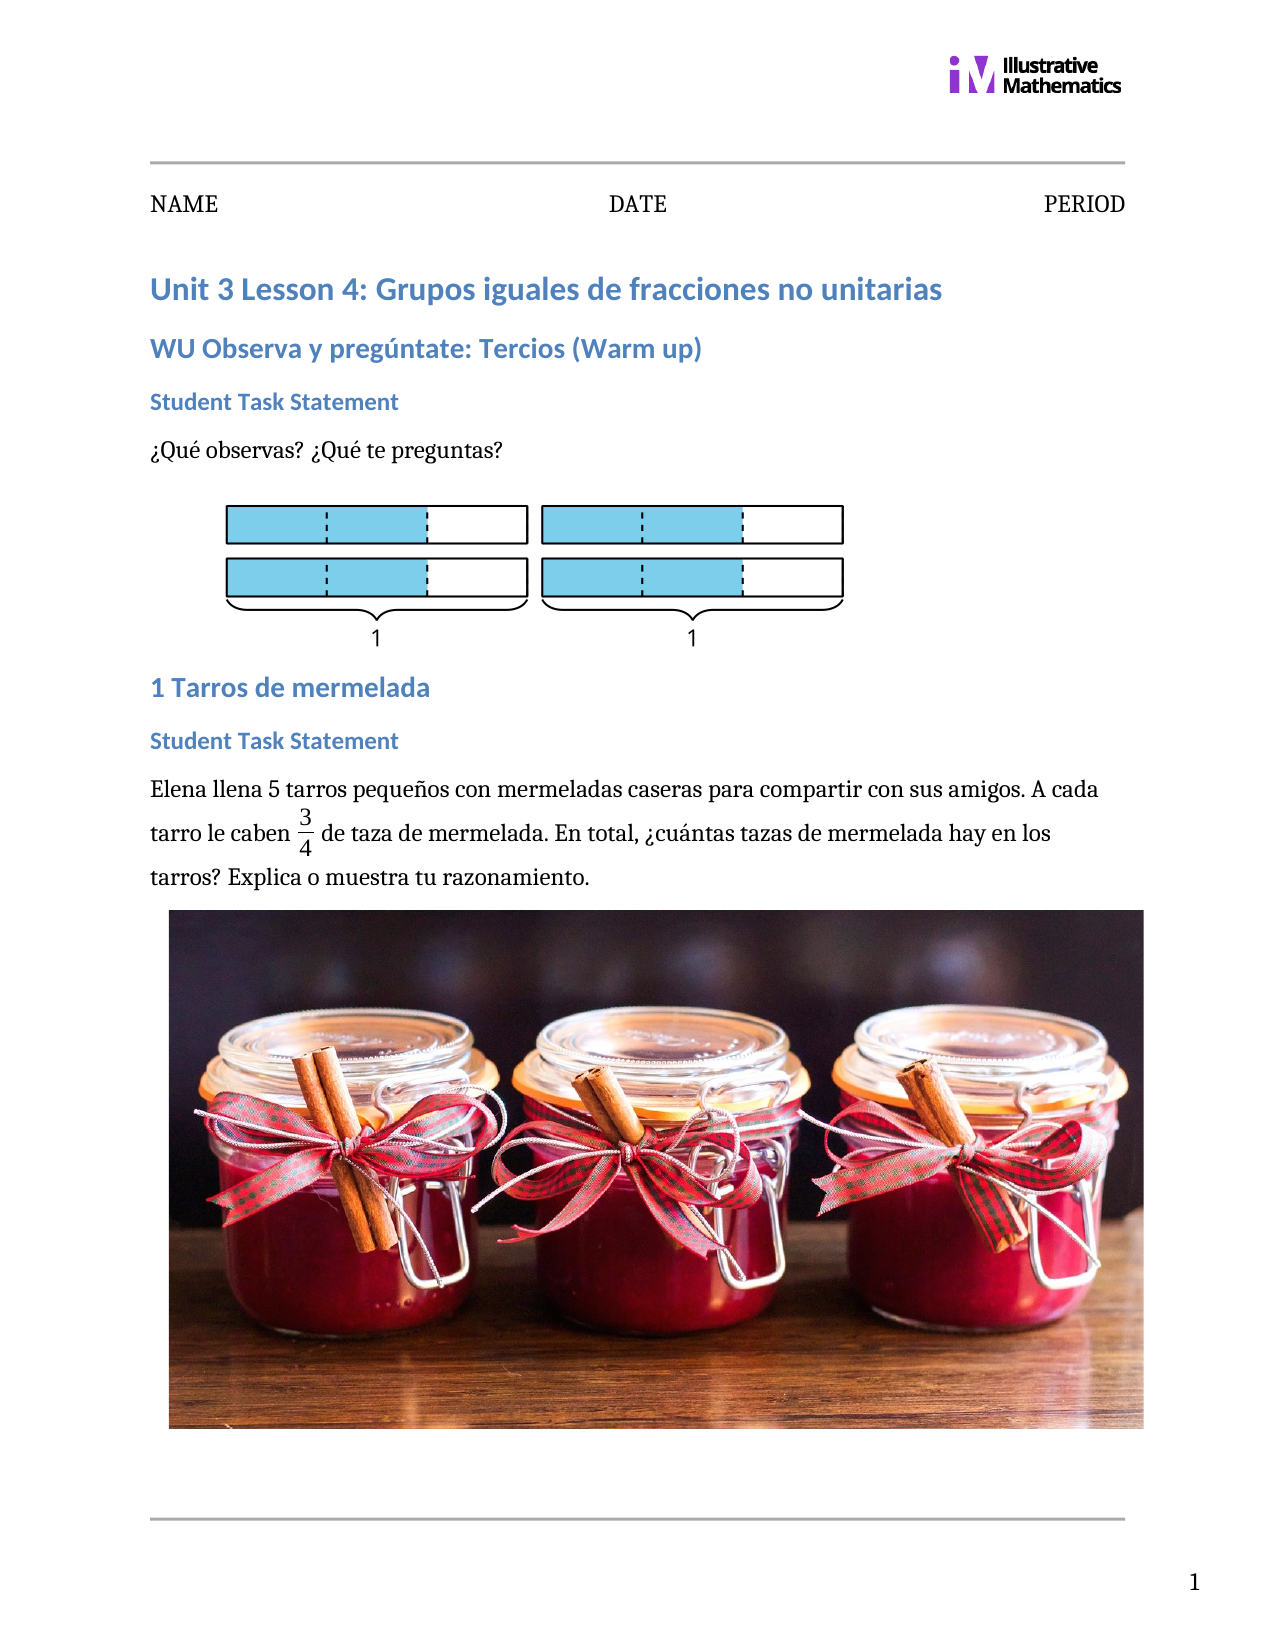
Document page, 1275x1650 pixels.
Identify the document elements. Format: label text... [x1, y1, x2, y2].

picture [168, 483, 900, 649]
text ¿Qué observas? ¿Qué te preguntas? [150, 436, 1125, 464]
picture [949, 55, 1121, 93]
subtitle Student Task Statement [150, 386, 1125, 417]
picture [168, 910, 1144, 1429]
subtitle Unit 3 Lesson 4: Grupos iguales de fracciones no unitarias [150, 268, 1125, 309]
subtitle 1 Tarros de mermelada [150, 669, 1125, 704]
subtitle Student Task Statement [150, 725, 1125, 756]
text Elena llena 5 tarros pequeños con mermeladas caseras para compartir con sus amigos. A cada tarro le caben de taza de mermelada. En total, ¿cuántas tazas de mermelada hay en los tarros? Explica o muestra tu razonamiento. [150, 775, 1125, 891]
subtitle WU Observa y pregúntate: Tercios (Warm up) [150, 330, 1125, 366]
